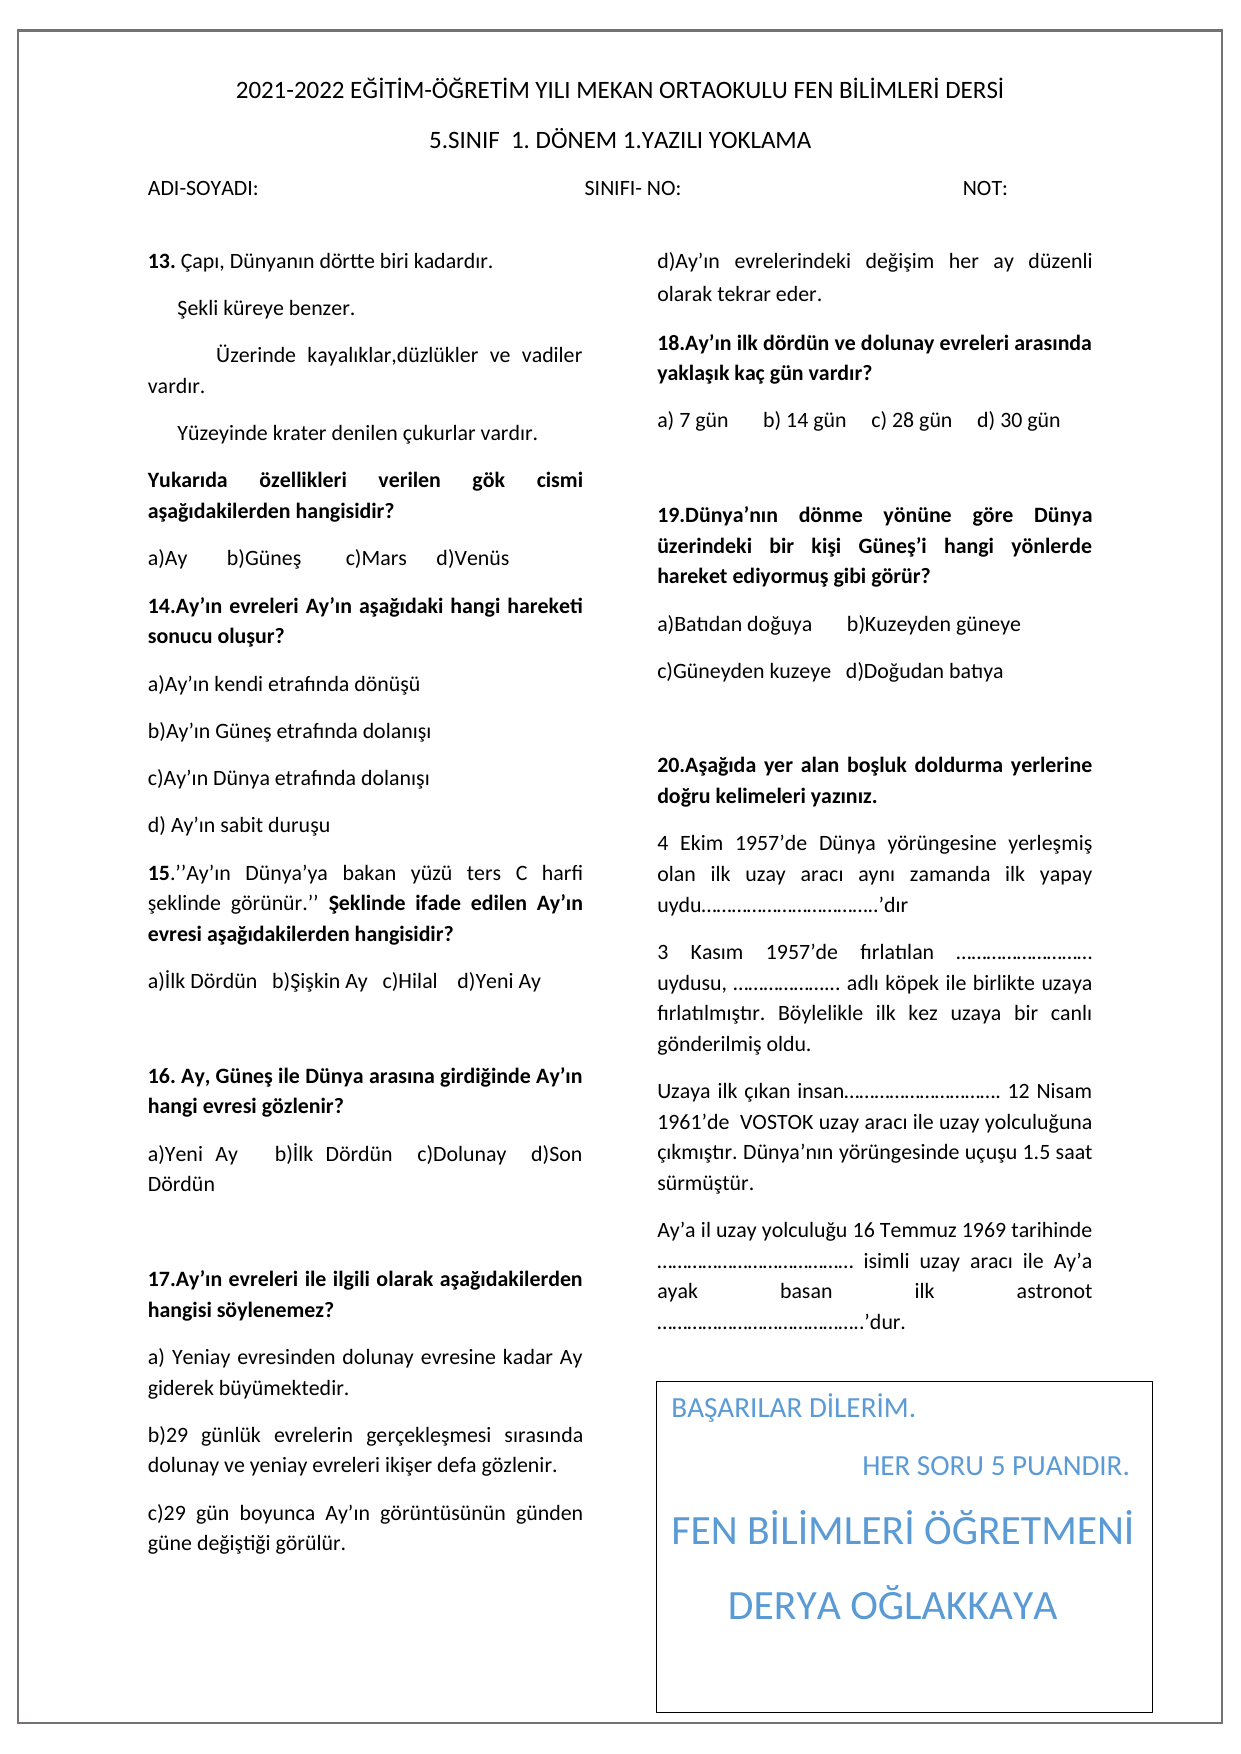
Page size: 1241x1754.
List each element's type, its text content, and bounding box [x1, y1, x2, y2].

text Ay’a il uzay yolculuğu 16 Temmuz 1969 tarihinde ………………………………… isimli uzay aracı ile Ay’a ayak basan ilk astronot …………………………………..’dur. [657, 1216, 1093, 1335]
text 17.Ay’ın evreleri ile ilgili olarak aşağıdakilerden hangisi söylenemez? [148, 1265, 583, 1322]
text c)29 gün boyunca Ay’ın görüntüsünün günden güne değiştiği görülür. [148, 1499, 583, 1556]
text 13. Çapı, Dünyanın dörtte biri kadardır. [148, 247, 583, 273]
text d)Ay’ın evrelerindeki değişim her ay düzenli olarak tekrar eder. [657, 247, 1093, 308]
text b)Ay’ın Güneş etrafında dolanışı [148, 717, 583, 744]
text 3 Kasım 1957’de fırlatılan ……………………… uydusu, ………………... adlı köpek ile birlikte uzaya fırlatılmıştır. Böylelikle ilk kez uzaya bir canlı gönderilmiş oldu. [657, 938, 1093, 1057]
text Uzaya ilk çıkan insan…………………………. 12 Nisam 1961’de VOSTOK uzay aracı ile uzay yolculuğuna çıkmıştır. Dünya’nın yörüngesinde uçuşu 1.5 saat sürmüştür. [657, 1077, 1093, 1196]
text 14.Ay’ın evreleri Ay’ın aşağıdaki hangi hareketi sonucu oluşur? [148, 592, 583, 649]
text a)Ay’ın kendi etrafında dönüşü [148, 670, 583, 696]
text 19.Dünya’nın dönme yönüne göre Dünya üzerindeki bir kişi Güneş’i hangi yönlerde hareket ediyormuş gibi görür? [657, 501, 1093, 589]
text 20.Aşağıda yer alan boşluk doldurma yerlerine doğru kelimeleri yazınız. [657, 752, 1093, 809]
text c)Güneyden kuzeye d)Doğudan batıya [657, 657, 1093, 684]
text Yukarıda özellikleri verilen gök cismi aşağıdakilerden hangisidir? [148, 467, 583, 524]
text a)Batıdan doğuya b)Kuzeyden güneye [657, 610, 1093, 636]
text a) Yeniay evresinden dolunay evresine kadar Ay giderek büyümektedir. [148, 1343, 583, 1400]
text d) Ay’ın sabit duruşu [148, 812, 583, 838]
text Üzerinde kayalıklar,düzlükler ve vadiler vardır. [148, 341, 583, 399]
text a)Ay b)Güneş c)Mars d)Venüs [148, 544, 583, 571]
text 18.Ay’ın ilk dördün ve dolunay evreleri arasında yaklaşık kaç gün vardır? [657, 329, 1093, 386]
text a) 7 gün b) 14 gün c) 28 gün d) 30 gün [657, 407, 1093, 433]
text Şekli küreye benzer. [148, 294, 583, 321]
text c)Ay’ın Dünya etrafında dolanışı [148, 764, 583, 791]
text 16. Ay, Güneş ile Dünya arasına girdiğinde Ay’ın hangi evresi gözlenir? [148, 1062, 583, 1119]
text a)Yeni Ay b)İlk Dördün c)Dolunay d)Son Dördün [148, 1140, 583, 1197]
text Yüzeyinde krater denilen çukurlar vardır. [148, 419, 583, 446]
text 15.’’Ay’ın Dünya’ya bakan yüzü ters C harfi şeklinde görünür.’’ Şeklinde ifade edilen Ay’ın evresi aşağıdakilerden hangisidir? [148, 859, 583, 947]
text 4 Ekim 1957’de Dünya yörüngesine yerleşmiş olan ilk uzay aracı aynı zamanda ilk yapay uydu……………………………..’dır [657, 829, 1093, 917]
text a)İlk Dördün b)Şişkin Ay c)Hilal d)Yeni Ay [148, 967, 583, 994]
text b)29 günlük evrelerin gerçekleşmesi sırasında dolunay ve yeniay evreleri ikişer defa gözlenir. [148, 1421, 583, 1478]
